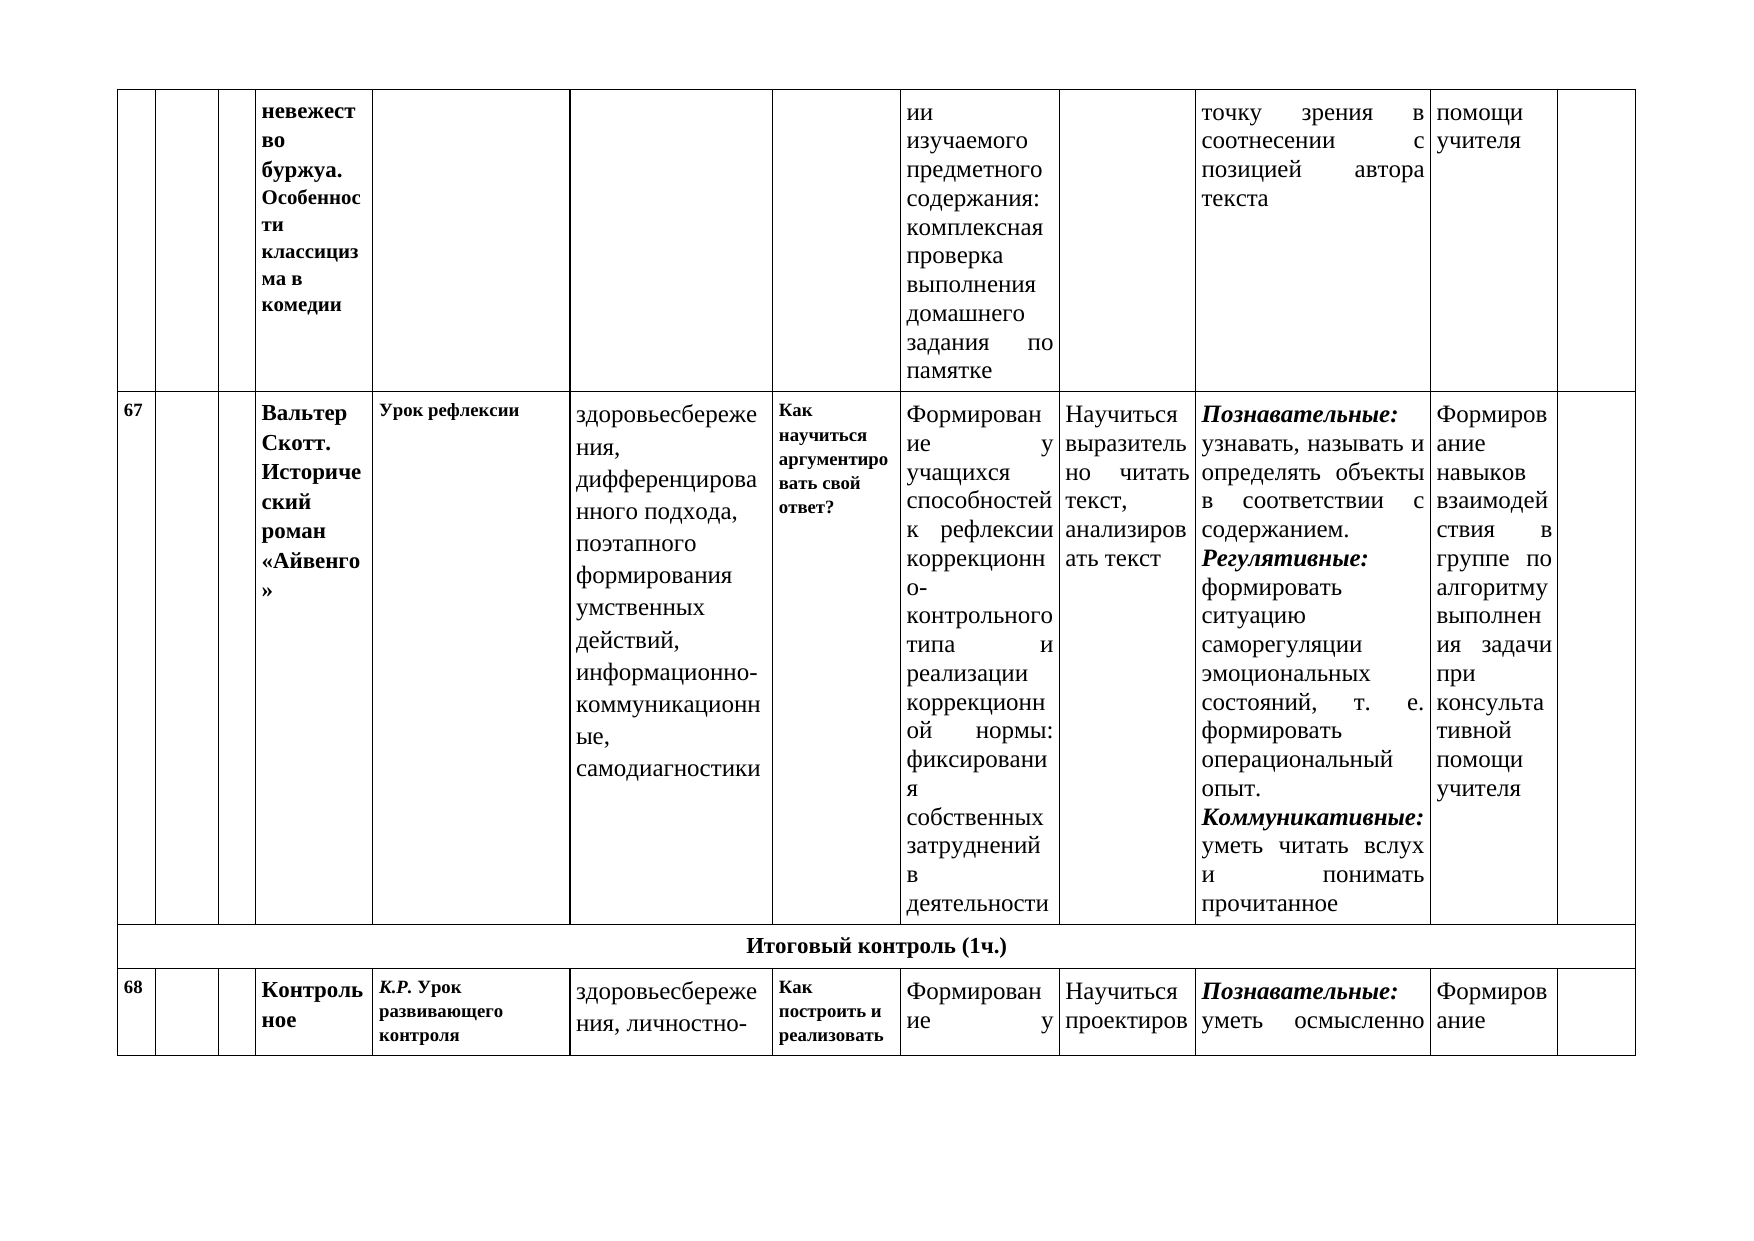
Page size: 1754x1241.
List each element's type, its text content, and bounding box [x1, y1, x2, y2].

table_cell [901, 969, 1059, 1055]
table_cell [1558, 969, 1635, 1055]
table_cell 68 [118, 969, 155, 1055]
table_cell Как научиться аргументировать свой ответ? [773, 392, 900, 924]
table_cell здоровьесбережения, дифференцированного подхода, поэтапного формирования умственных действий, информационно-коммуникационные, самодиагностики [571, 392, 772, 924]
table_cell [1060, 90, 1195, 391]
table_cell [1196, 90, 1430, 391]
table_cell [901, 90, 1059, 391]
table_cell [256, 969, 372, 1055]
table_cell [156, 392, 218, 924]
table_cell Научиться выразительно читать текст, анализировать текст [1060, 392, 1195, 924]
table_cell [571, 90, 772, 391]
table_cell [1558, 90, 1635, 391]
table_cell Формирование у учащихся способностей к рефлексии коррекционно-контрольного типа и реализации коррекционной нормы: фиксирования собственных затруднений в деятельности [901, 392, 1059, 924]
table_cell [373, 969, 569, 1055]
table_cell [373, 90, 569, 391]
table_cell [219, 392, 255, 924]
table_cell [219, 90, 255, 391]
table_cell [1558, 392, 1635, 924]
table_cell 67 [118, 392, 155, 924]
table_cell [156, 90, 218, 391]
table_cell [571, 969, 772, 1055]
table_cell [1431, 969, 1557, 1055]
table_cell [1431, 90, 1557, 391]
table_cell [256, 90, 372, 391]
table_cell Итоговый контроль (1ч.) [118, 925, 1635, 968]
table_cell 66 [118, 90, 155, 391]
table_cell Формирование навыков взаимодействия в группе по алгоритму выполнения задачи при консультативной помощи учителя [1431, 392, 1557, 924]
table_cell [156, 969, 218, 1055]
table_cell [773, 90, 900, 391]
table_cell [773, 969, 900, 1055]
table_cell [1060, 969, 1195, 1055]
table_cell Вальтер Скотт. Исторический роман «Айвенго» [256, 392, 372, 924]
table_cell [219, 969, 255, 1055]
table_cell Познавательные: узнавать, называть и определять объекты в соответствии с содержанием. Регулятивные: формировать ситуацию саморегуляции эмоциональных состояний, т. е. формировать операциональный опыт. Коммуникативные: уметь читать вслух и понимать прочитанное [1196, 392, 1430, 924]
table_cell Урок рефлексии [373, 392, 569, 924]
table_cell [1196, 969, 1430, 1055]
